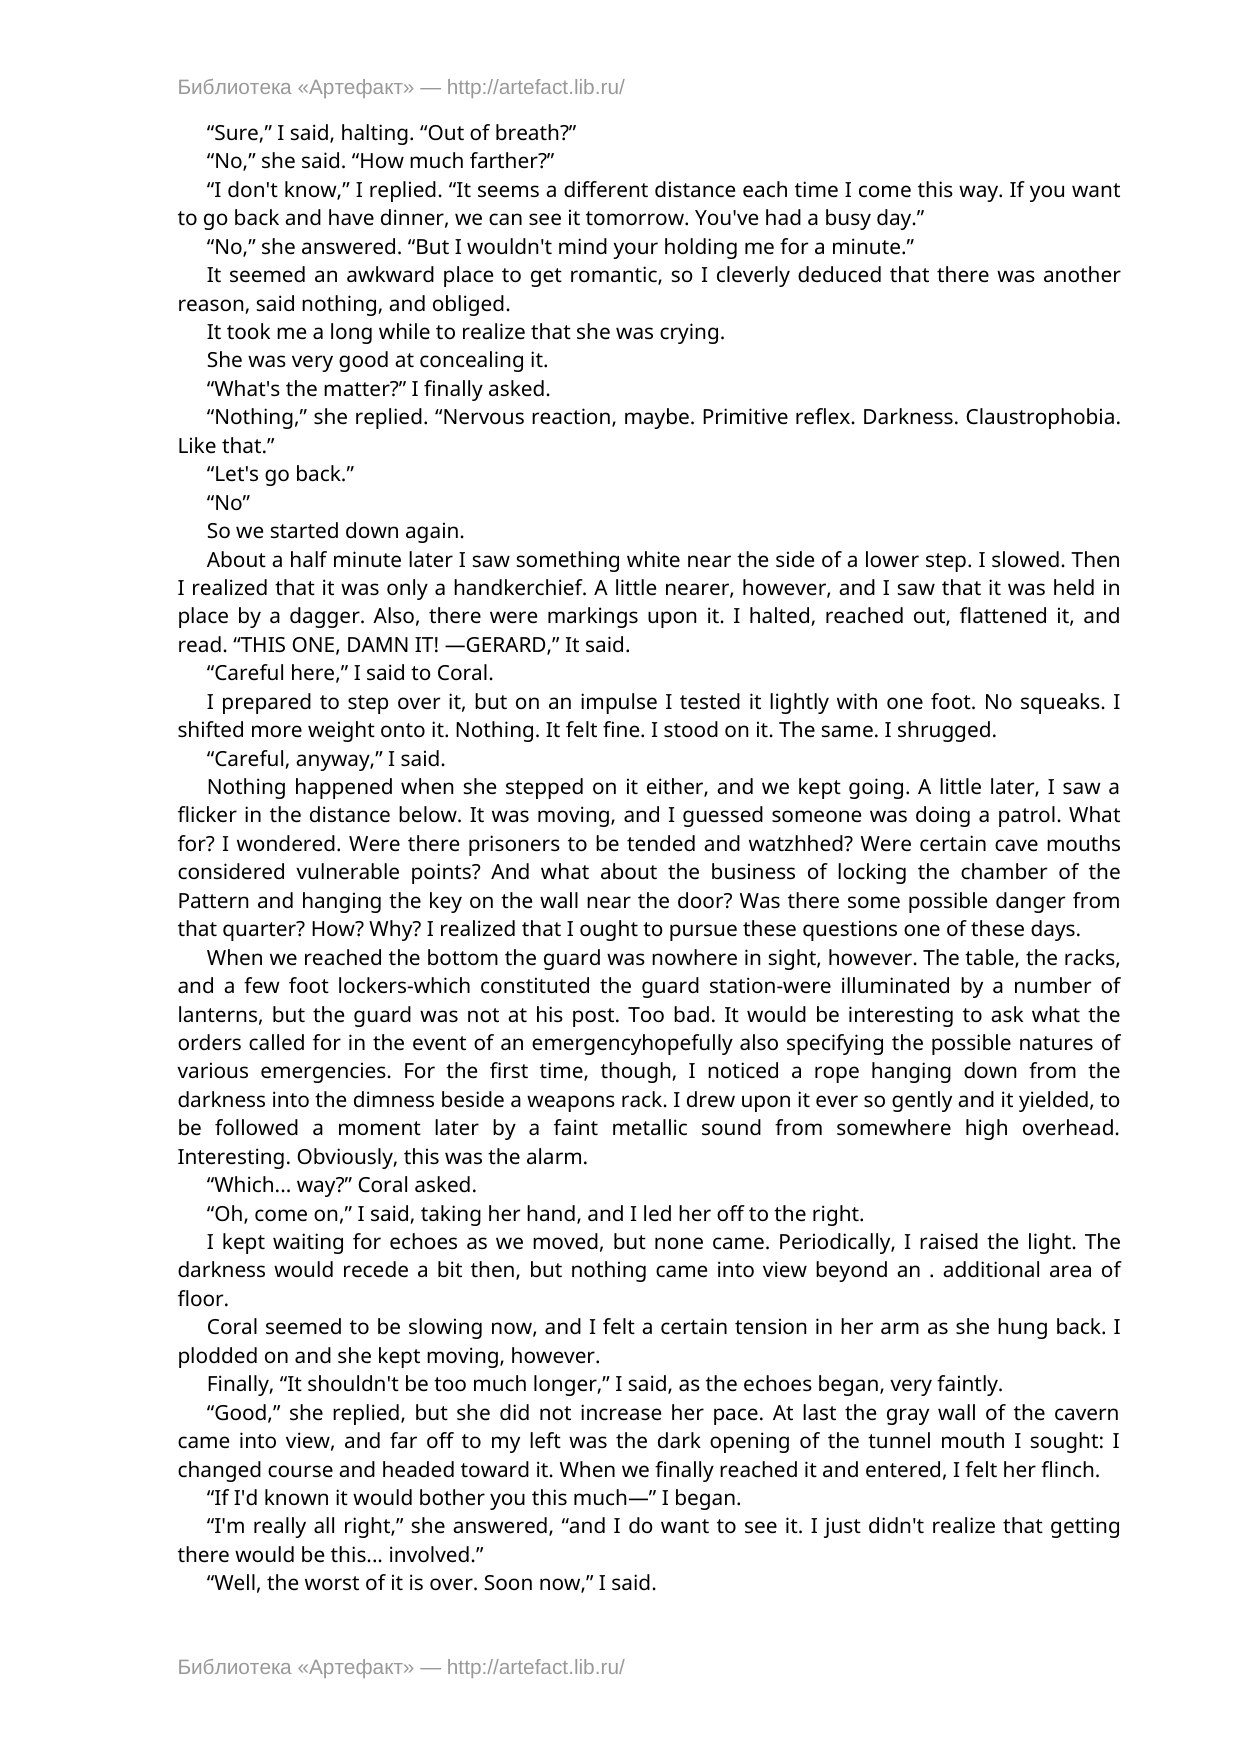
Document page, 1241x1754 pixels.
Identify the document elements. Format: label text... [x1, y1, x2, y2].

text So we started down again. [177, 516, 1122, 545]
text About a half minute later I saw something white near the side of a lower step. I slowed. Then I realized that it was only a handkerchief. A little nearer, however, and I saw that it was held in place by a dagger. Also, there were markings upon it. I halted, reached out, flattened it, and read. “THIS ONE, DAMN IT! —GERARD,” It said. [177, 545, 1122, 658]
text “I don't know,” I replied. “It seems a different distance each time I come this way. If you want to go back and have dinner, we can see it tomorrow. You've had a busy day.” [177, 175, 1122, 232]
text “Nothing,” she replied. “Nervous reaction, maybe. Primitive reflex. Darkness. Claustrophobia. Like that.” [177, 402, 1122, 459]
text Finally, “It shouldn't be too much longer,” I said, as the echoes began, very faintly. [177, 1369, 1122, 1398]
text “No,” she answered. “But I wouldn't mind your holding me for a minute.” [177, 232, 1122, 260]
text When we reached the bottom the guard was nowhere in sight, however. The table, the racks, and a few foot lockers-which constituted the guard station-were illuminated by a number of lanterns, but the guard was not at his post. Too bad. It would be interesting to ask what the orders called for in the event of an emergencyhopefully also specifying the possible natures of various emergencies. For the first time, though, I noticed a rope hanging down from the darkness into the dimness beside a weapons rack. I drew upon it ever so gently and it yielded, to be followed a moment later by a faint metallic sound from somewhere high overhead. Interesting. Obviously, this was the alarm. [177, 943, 1122, 1170]
text Coral seemed to be slowing now, and I felt a certain tension in her arm as she hung back. I plodded on and she kept moving, however. [177, 1312, 1122, 1369]
text “What's the matter?” I finally asked. [177, 374, 1122, 402]
text “Good,” she replied, but she did not increase her pace. At last the gray wall of the cavern came into view, and far off to my left was the dark opening of the tunnel mouth I sought: I changed course and headed toward it. When we finally reached it and entered, I felt her flinch. [177, 1398, 1122, 1483]
text “Careful here,” I said to Coral. [177, 658, 1122, 687]
text “Let's go back.” [177, 459, 1122, 488]
text “Oh, come on,” I said, taking her hand, and I led her off to the right. [177, 1199, 1122, 1227]
text She was very good at concealing it. [177, 346, 1122, 374]
text It seemed an awkward place to get romantic, so I cleverly deduced that there was another reason, said nothing, and obliged. [177, 260, 1122, 317]
text “Careful, anyway,” I said. [177, 744, 1122, 772]
text I prepared to step over it, but on an impulse I tested it lightly with one foot. No squeaks. I shifted more weight onto it. Nothing. It felt fine. I stood on it. The same. I shrugged. [177, 687, 1122, 744]
text “No” [177, 488, 1122, 516]
text “No,” she said. “How much farther?” [177, 147, 1122, 175]
text Nothing happened when she stepped on it either, and we kept going. A little later, I saw a flicker in the distance below. It was moving, and I guessed someone was doing a patrol. What for? I wondered. Were there prisoners to be tended and watzhhed? Were certain cave mouths considered vulnerable points? And what about the business of locking the chamber of the Pattern and hanging the key on the wall near the door? Was there some possible danger from that quarter? How? Why? I realized that I ought to pursue these questions one of these days. [177, 772, 1122, 943]
text “I'm really all right,” she answered, “and I do want to see it. I just didn't realize that getting there would be this... involved.” [177, 1512, 1122, 1568]
text “Which... way?” Coral asked. [177, 1170, 1122, 1199]
text “Well, the worst of it is over. Soon now,” I said. [177, 1568, 1122, 1597]
text It took me a long while to realize that she was crying. [177, 317, 1122, 346]
text “If I'd known it would bother you this much—” I began. [177, 1483, 1122, 1512]
text I kept waiting for echoes as we moved, but none came. Periodically, I raised the light. The darkness would recede a bit then, but nothing came into view beyond an . additional area of floor. [177, 1227, 1122, 1312]
text “Sure,” I said, halting. “Out of breath?” [177, 118, 1122, 147]
